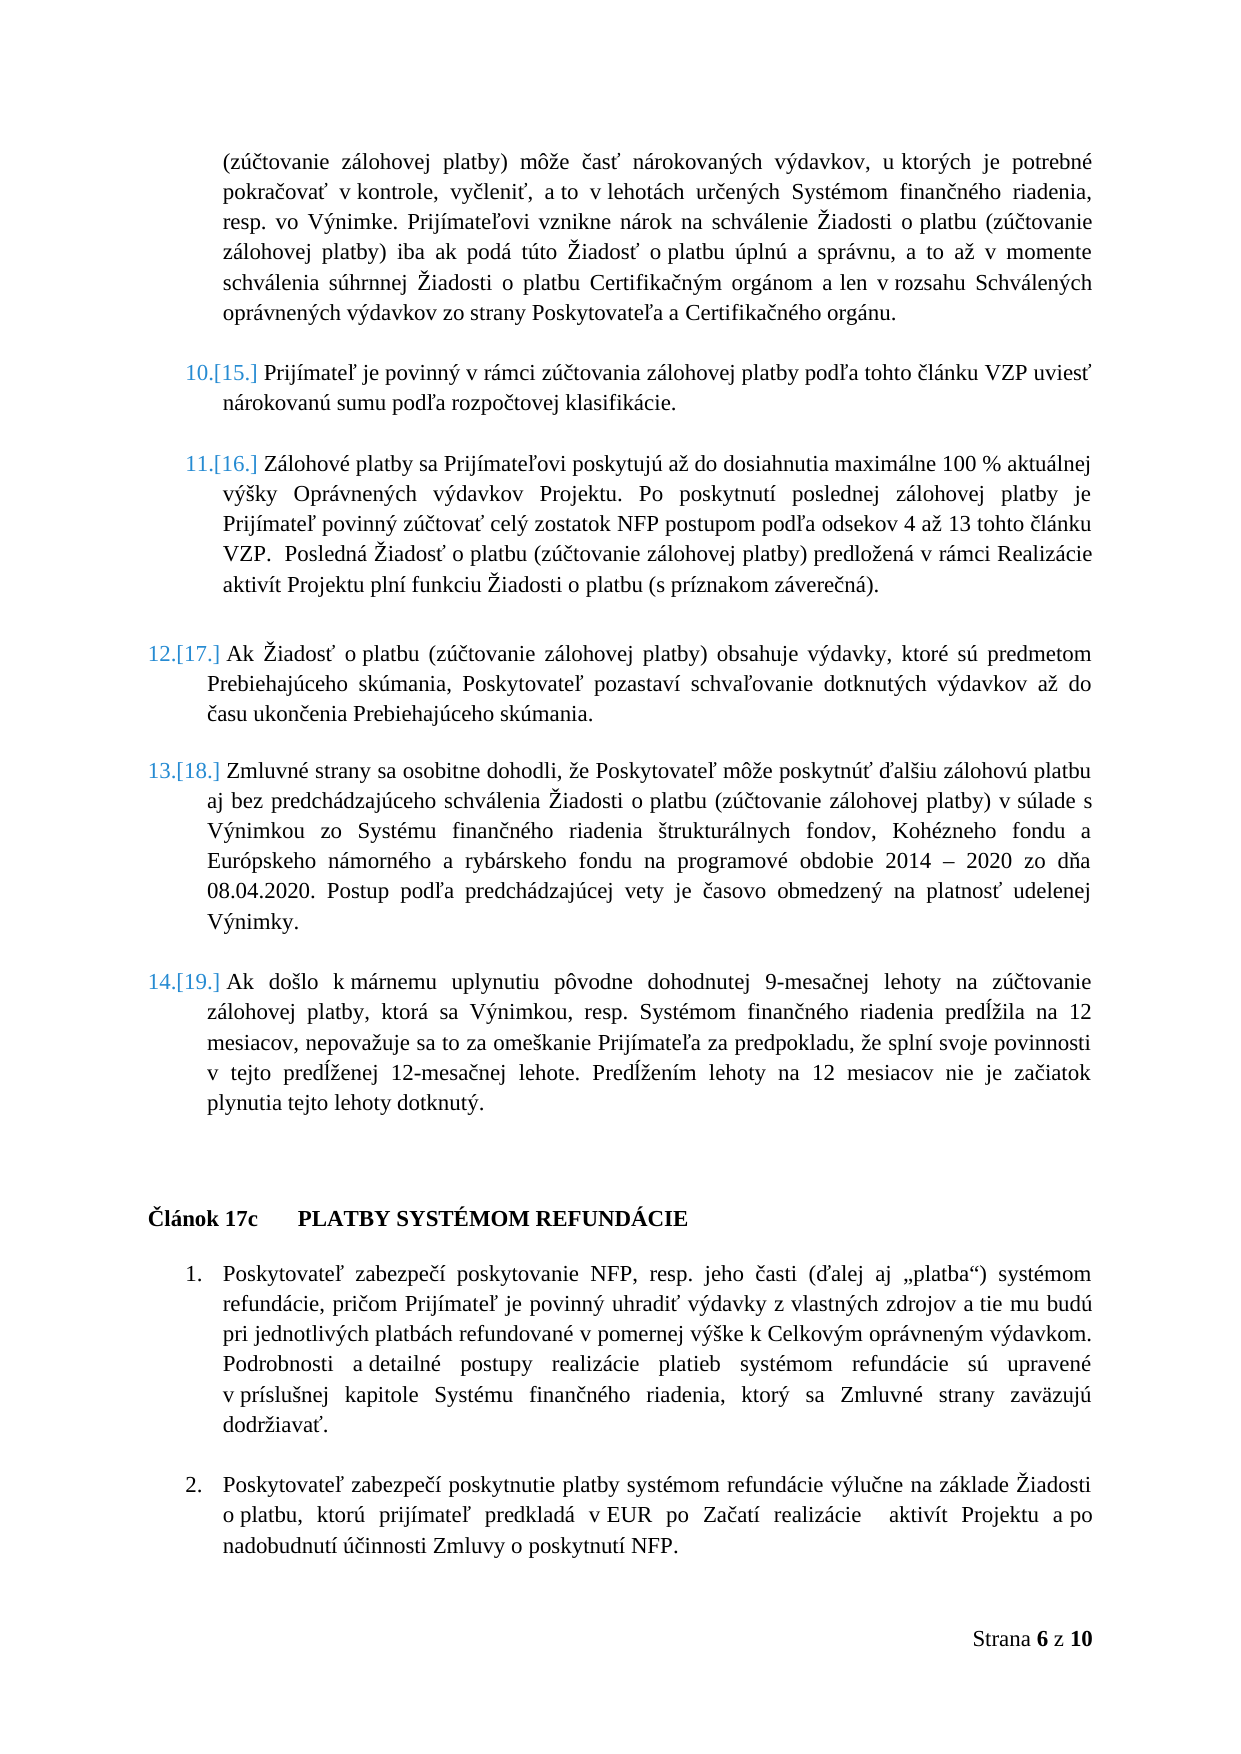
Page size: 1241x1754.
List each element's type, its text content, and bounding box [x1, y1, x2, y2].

list Zálohové platby sa Prijímateľovi poskytujú až do dosiahnutia maximálne 100 % aktuálnej výšky Oprávnených výdavkov Projektu. Po poskytnutí poslednej zálohovej platby je Prijímateľ povinný zúčtovať celý zostatok NFP postupom podľa odsekov 4 až 13 tohto článku VZP. Posledná Žiadosť o platbu (zúčtovanie zálohovej platby) predložená v rámci Realizácie aktivít Projektu plní funkciu Žiadosti o platbu (s príznakom záverečná). [185, 450, 1092, 597]
text Článok 17c PLATBY SYSTÉMOM REFUNDÁCIE [148, 1204, 1092, 1231]
list Ak Žiadosť o platbu (zúčtovanie zálohovej platby) obsahuje výdavky, ktoré sú predmetom Prebiehajúceho skúmania, Poskytovateľ pozastaví schvaľovanie dotknutých výdavkov až do času ukončenia Prebiehajúceho skúmania. [148, 640, 1092, 726]
list Zmluvné strany sa osobitne dohodli, že Poskytovateľ môže poskytnúť ďalšiu zálohovú platbu aj bez predchádzajúceho schválenia Žiadosti o platbu (zúčtovanie zálohovej platby) v súlade s Výnimkou zo Systému finančného riadenia štrukturálnych fondov, Kohézneho fondu a Európskeho námorného a rybárskeho fondu na programové obdobie 2014 – 2020 zo dňa 08.04.2020. Postup podľa predchádzajúcej vety je časovo obmedzený na platnosť udelenej Výnimky. [148, 757, 1092, 934]
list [185, 148, 1092, 325]
list Ak došlo k márnemu uplynutiu pôvodne dohodnutej 9-mesačnej lehoty na zúčtovanie zálohovej platby, ktorá sa Výnimkou, resp. Systémom finančného riadenia predĺžila na 12 mesiacov, nepovažuje sa to za omeškanie Prijímateľa za predpokladu, že splní svoje povinnosti v tejto predĺženej 12-mesačnej lehote. Predĺžením lehoty na 12 mesiacov nie je začiatok plynutia tejto lehoty dotknutý. [148, 968, 1092, 1115]
list Prijímateľ je povinný v rámci zúčtovania zálohovej platby podľa tohto článku VZP uviesť nárokovanú sumu podľa rozpočtovej klasifikácie. [185, 359, 1092, 416]
list Poskytovateľ zabezpečí poskytnutie platby systémom refundácie výlučne na základe Žiadosti o platbu, ktorú prijímateľ predkladá v EUR po Začatí realizácie aktivít Projektu a po nadobudnutí účinnosti Zmluvy o poskytnutí NFP. [185, 1471, 1092, 1558]
list Poskytovateľ zabezpečí poskytovanie NFP, resp. jeho časti (ďalej aj „platba“) systémom refundácie, pričom Prijímateľ je povinný uhradiť výdavky z vlastných zdrojov a tie mu budú pri jednotlivých platbách refundované v pomernej výške k Celkovým oprávneným výdavkom. Podrobnosti a detailné postupy realizácie platieb systémom refundácie sú upravené v príslušnej kapitole Systému finančného riadenia, ktorý sa Zmluvné strany zaväzujú dodržiavať. [185, 1260, 1092, 1437]
